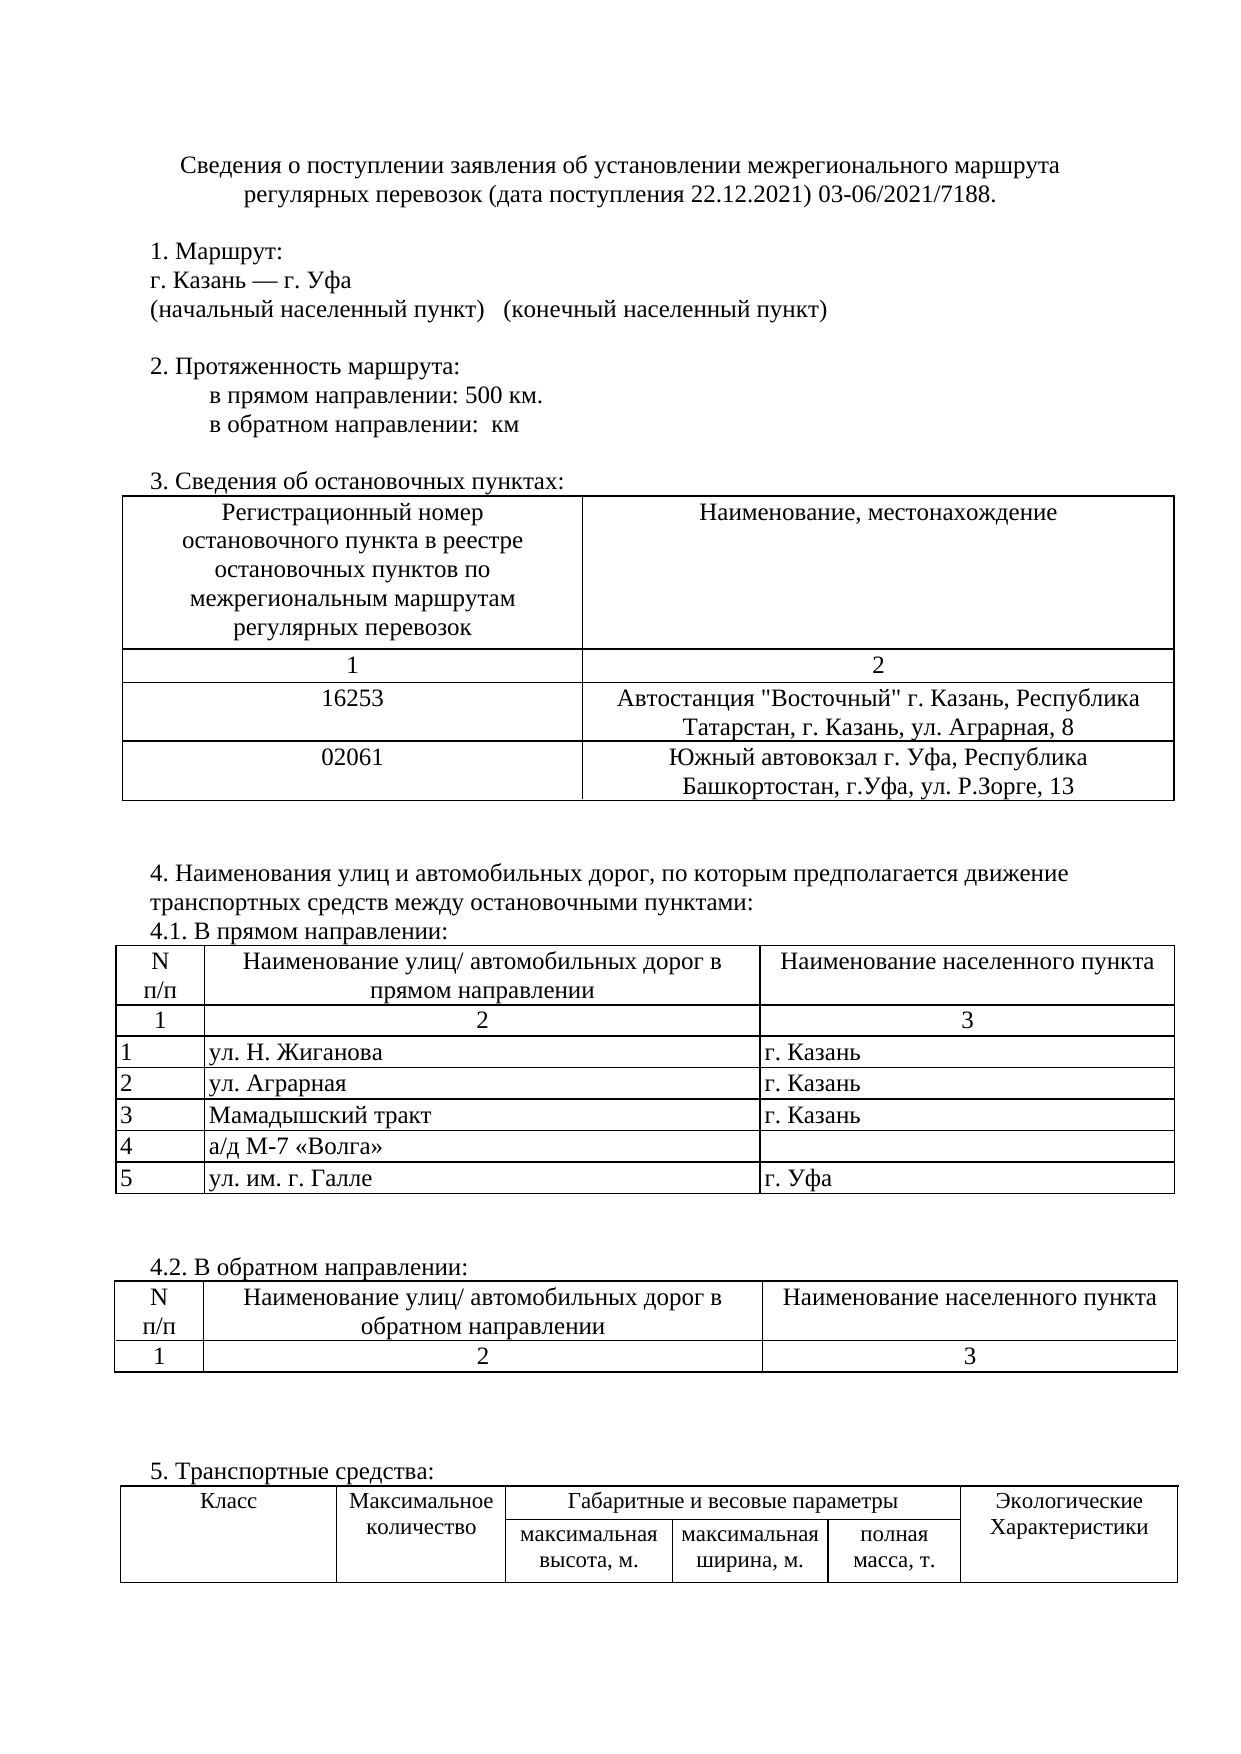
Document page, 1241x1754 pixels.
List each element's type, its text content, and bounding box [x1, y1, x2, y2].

table_cell 2 [205, 1006, 759, 1035]
table_cell г. Казань [761, 1100, 1174, 1130]
text Сведения о поступлении заявления об установлении межрегионального маршрута регулярных перевозок (дата поступления 22.12.2021) 03-06/2021/7188. [150, 150, 1090, 207]
table_cell 5 [117, 1163, 204, 1193]
table_header Наименование населенного пункта [763, 1282, 1177, 1339]
table_cell 1 [123, 650, 582, 681]
table_cell г. Казань [761, 1068, 1174, 1098]
table_cell 2 [117, 1068, 204, 1098]
table_header N п/п [115, 1282, 203, 1339]
table_cell 4 [117, 1131, 204, 1161]
text г. Казань — г. Уфа [150, 265, 1090, 294]
table_header N п/п [117, 946, 204, 1004]
table_header Наименование, местонахождение [583, 497, 1173, 648]
table_cell максимальная ширина, м. [673, 1520, 827, 1582]
table_cell максимальная высота, м. [506, 1520, 672, 1582]
table_cell 1 [117, 1037, 204, 1067]
text в обратном направлении: км [150, 409, 1090, 437]
table_header Габаритные и весовые параметры [506, 1487, 960, 1518]
table_cell 2 [204, 1341, 762, 1371]
table_cell а/д М-7 «Волга» [205, 1131, 759, 1161]
table_header Наименование улиц/ автомобильных дорог в прямом направлении [205, 946, 759, 1004]
text 1. Маршрут: [150, 236, 1090, 265]
table_cell ул. Н. Жиганова [205, 1037, 759, 1067]
table_cell 2 [583, 650, 1173, 681]
text 3. Сведения об остановочных пунктах: [150, 466, 1090, 495]
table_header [961, 1487, 1177, 1582]
text 2. Протяженность маршрута: [150, 351, 1090, 380]
table_cell Автостанция "Восточный" г. Казань, Республика Татарстан, г. Казань, ул. Аграрная, 8 [583, 683, 1173, 740]
text в прямом направлении: 500 км. [150, 380, 1090, 409]
text 4. Наименования улиц и автомобильных дорог, по которым предполагается движение транспортных средств между остановочными пунктами: [150, 858, 1090, 916]
table_cell Южный автовокзал г. Уфа, Республика Башкортостан, г.Уфа, ул. Р.Зорге, 13 [583, 742, 1173, 799]
table_header Наименование населенного пункта [761, 946, 1174, 1004]
table_cell 1 [117, 1006, 204, 1035]
table_cell 02061 [123, 742, 582, 799]
table_cell г. Казань [761, 1037, 1174, 1067]
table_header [337, 1487, 505, 1582]
table_cell 16253 [123, 683, 582, 740]
table_cell полная масса, т. [829, 1520, 960, 1582]
table_cell [761, 1131, 1174, 1161]
table_cell г. Уфа [761, 1163, 1174, 1193]
text 5. Транспортные средства: [150, 1456, 1090, 1485]
text (начальный населенный пункт) (конечный населенный пункт) [150, 294, 1090, 322]
table_cell ул. Аграрная [205, 1068, 759, 1098]
table_cell 3 [763, 1340, 1177, 1371]
text 4.1. В прямом направлении: [150, 916, 1090, 945]
table_cell 3 [761, 1006, 1174, 1035]
text 4.2. В обратном направлении: [150, 1252, 1090, 1280]
table_cell 3 [117, 1100, 204, 1130]
table_header Класс [121, 1487, 336, 1582]
table_cell 1 [115, 1341, 203, 1371]
table_cell ул. им. г. Галле [205, 1163, 759, 1193]
table_header Наименование улиц/ автомобильных дорог в обратном направлении [204, 1282, 762, 1339]
table_cell Мамадышский тракт [205, 1100, 759, 1130]
table_header Регистрационный номер остановочного пункта в реестре остановочных пунктов по межрегиональным маршрутам регулярных перевозок [123, 497, 582, 648]
